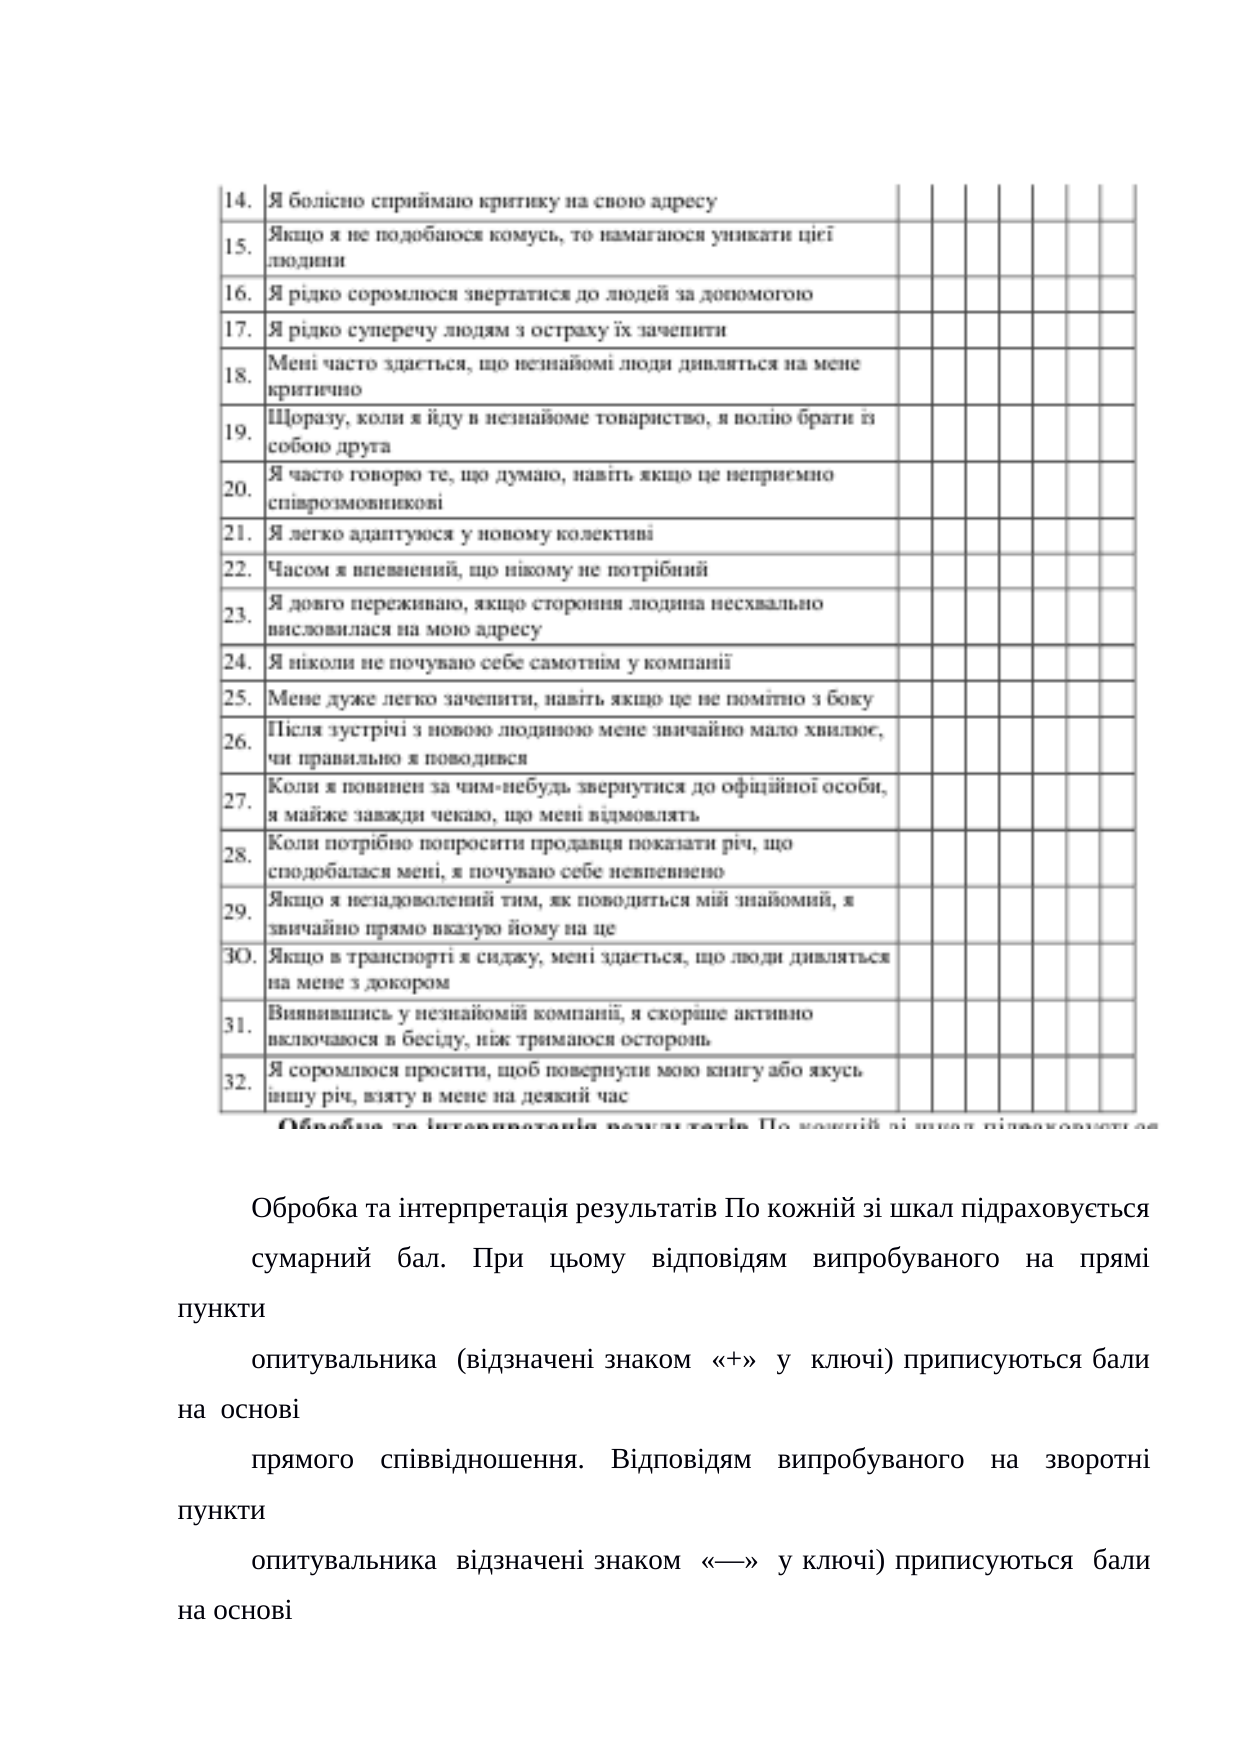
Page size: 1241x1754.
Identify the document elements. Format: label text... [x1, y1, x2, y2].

text Обробка та інтерпретація результатів По кожній зі шкал підраховується [177, 1190, 1152, 1223]
picture [177, 162, 1179, 1129]
text прямого співвідношення. Відповідям випробуваного на зворотні пункти [177, 1441, 1152, 1525]
text опитувальника (відзначені знаком «+» у ключі) приписуються бали на основі [177, 1341, 1152, 1425]
text опитувальника відзначені знаком «—» у ключі) приписуються бали на основі [177, 1542, 1152, 1626]
text сумарний бал. При цьому відповідям випробуваного на прямі пункти [177, 1240, 1152, 1324]
